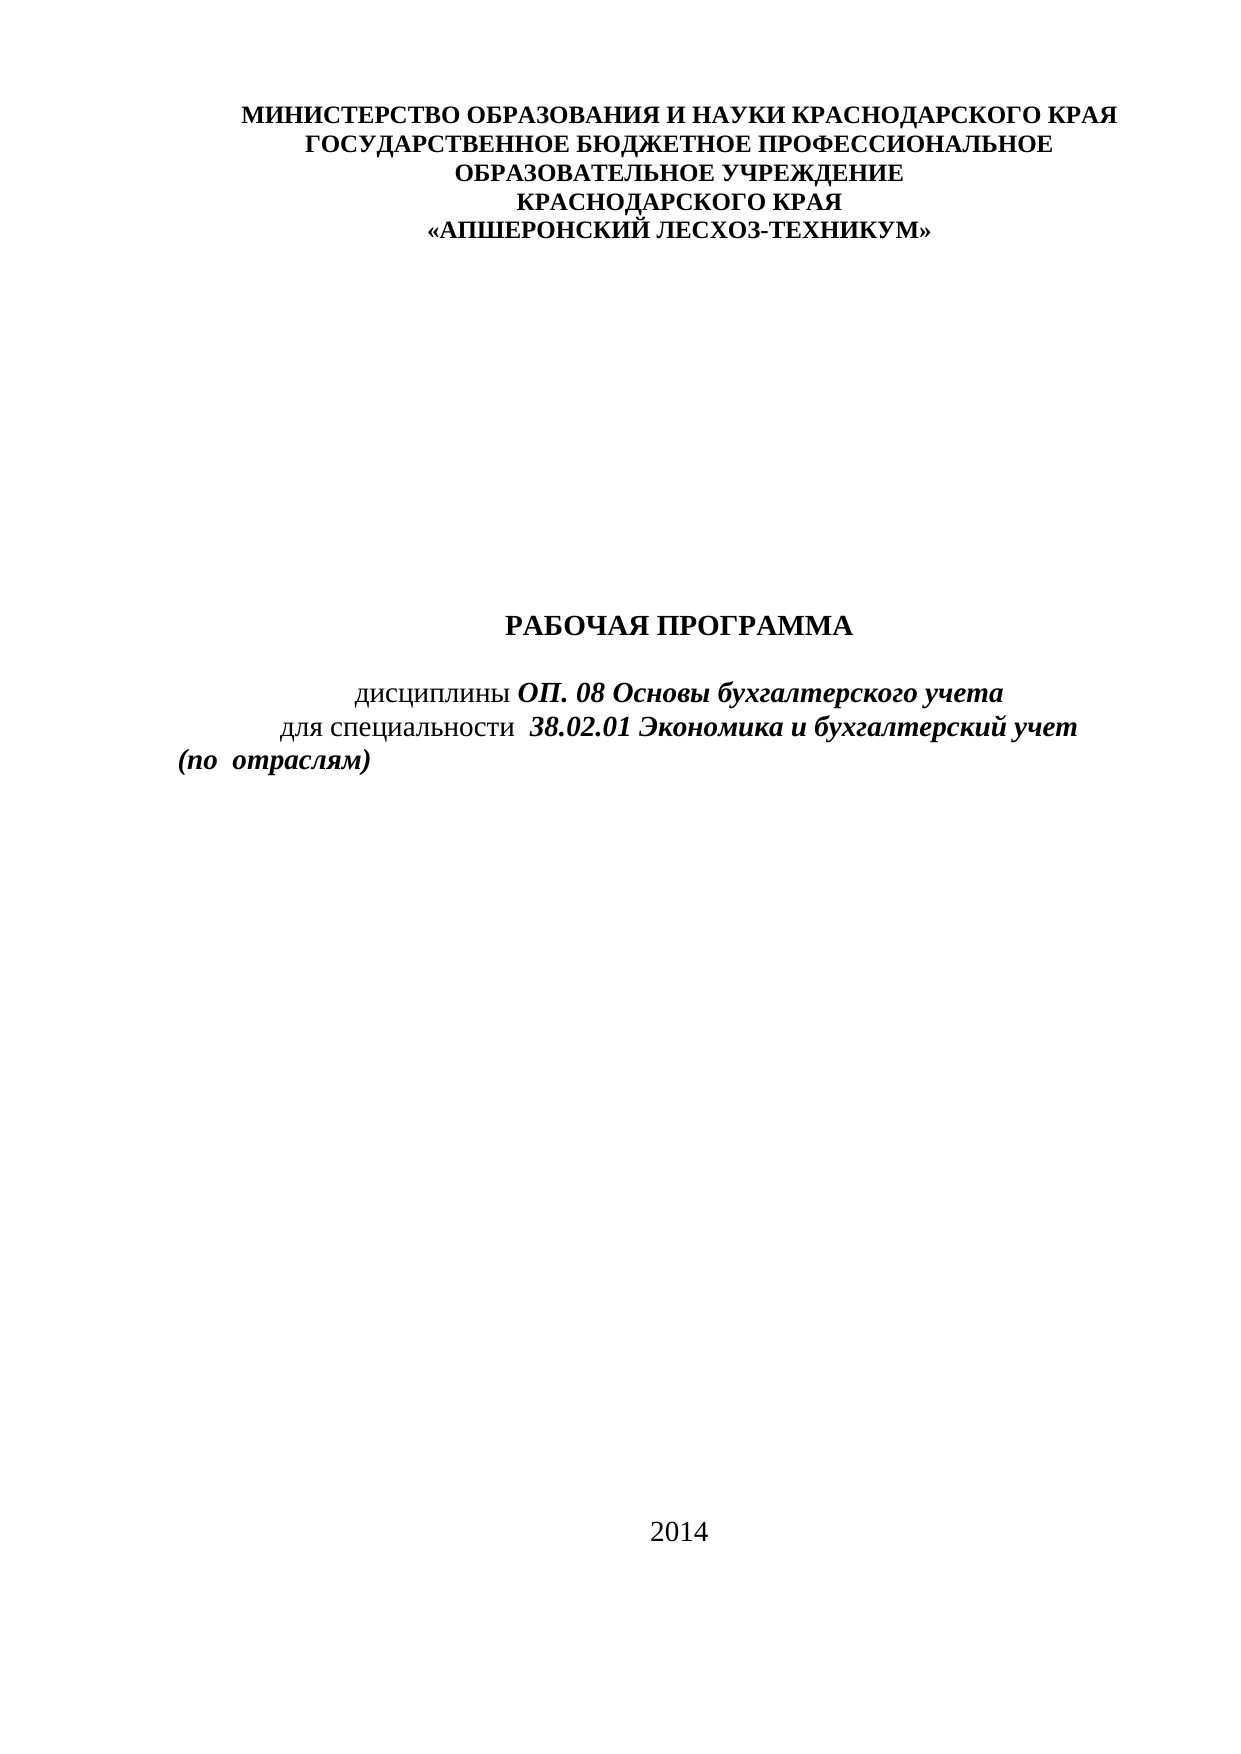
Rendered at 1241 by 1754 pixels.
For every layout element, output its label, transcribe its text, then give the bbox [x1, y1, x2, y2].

text ГОСУДАРСТВЕННОЕ БЮДЖЕТНОЕ ПРОФЕССИОНАЛЬНОЕ [177, 129, 1181, 158]
text (по отраслям) [177, 742, 1181, 776]
text 2014 [177, 1514, 1181, 1547]
text «АПШЕРОНСКИЙ ЛЕСХОЗ-ТЕХНИКУМ» [177, 215, 1181, 244]
text ОБРАЗОВАТЕЛЬНОЕ УЧРЕЖДЕНИЕ [177, 158, 1181, 187]
text КРАСНОДАРСКОГО КРАЯ [177, 187, 1181, 215]
text РАБОЧАЯ ПРОГРАММА [177, 608, 1181, 642]
text дисциплины ОП. 08 Основы бухгалтерского учета [177, 675, 1181, 709]
text для специальности 38.02.01 Экономика и бухгалтерский учет [177, 709, 1181, 742]
text МИНИСТЕРСТВО ОБРАЗОВАНИЯ И НАУКИ КРАСНОДАРСКОГО КРАЯ [177, 100, 1181, 129]
